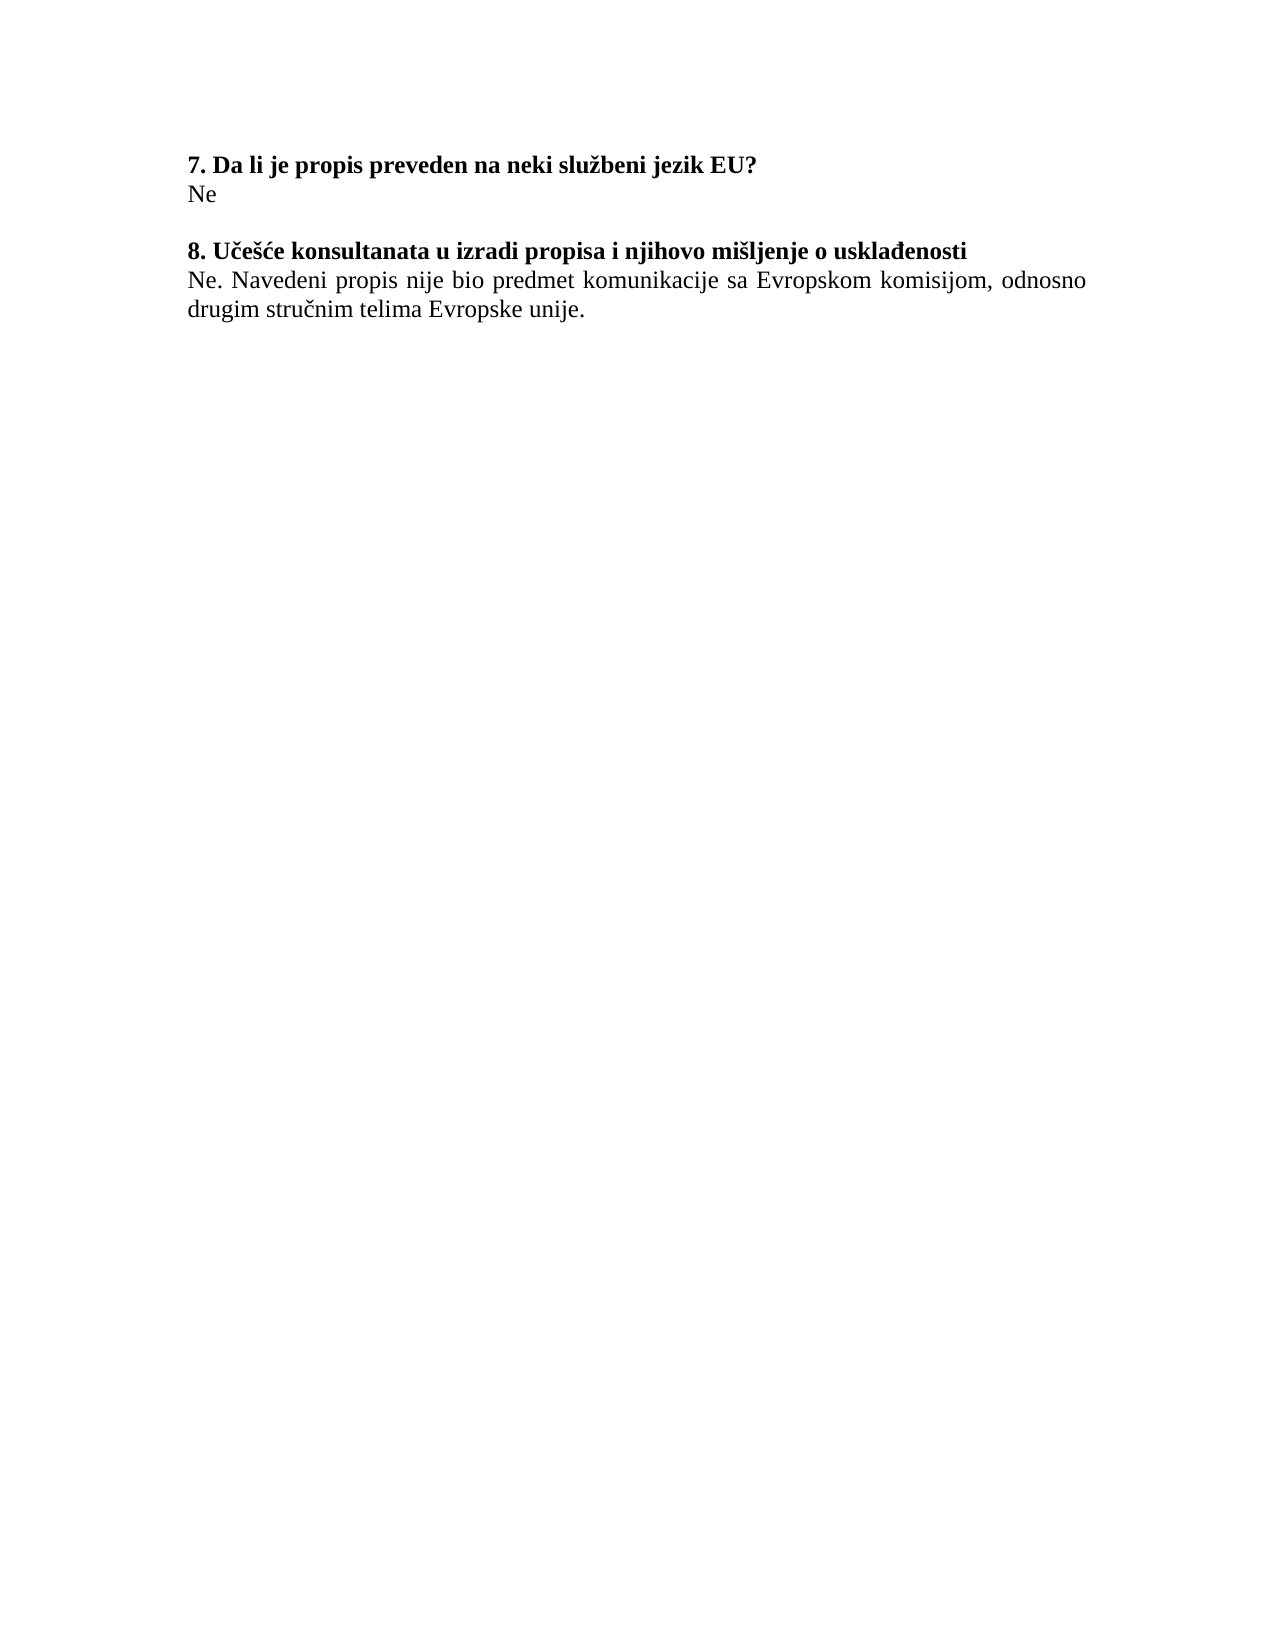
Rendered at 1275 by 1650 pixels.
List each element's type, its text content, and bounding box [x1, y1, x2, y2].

text 8. Učešće konsultanata u izradi propisa i njihovo mišljenje o usklađenosti [187, 236, 1087, 265]
text Ne. Navedeni propis nije bio predmet komunikacije sa Evropskom komisijom, odnosno drugim stručnim telima Evropske unije. [187, 265, 1087, 322]
text Ne [187, 179, 1087, 207]
text 7. Da li je propis preveden na neki službeni jezik EU? [187, 150, 1087, 179]
